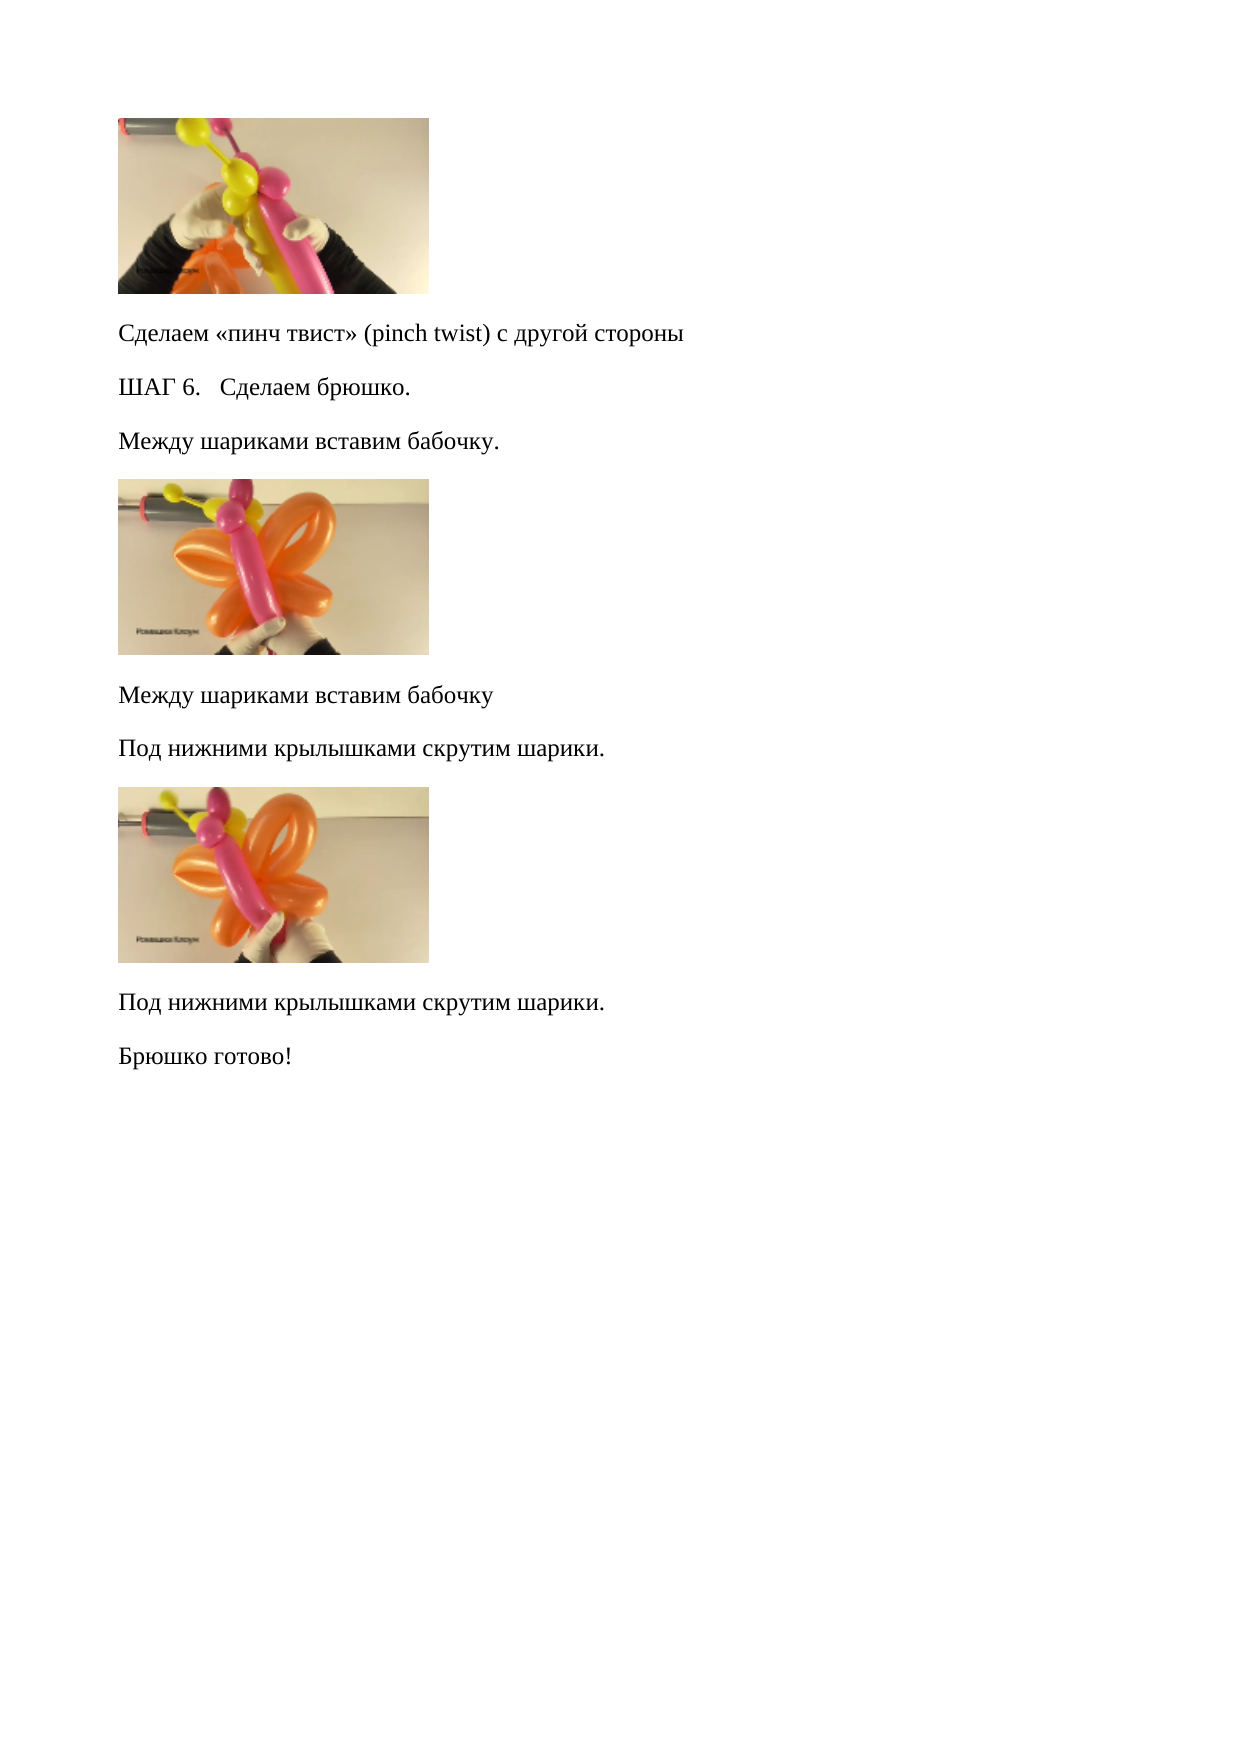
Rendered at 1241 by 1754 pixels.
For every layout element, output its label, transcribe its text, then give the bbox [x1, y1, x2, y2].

text Брюшко готово! [118, 1041, 1144, 1070]
text Между шариками вставим бабочку [118, 680, 1144, 708]
text ШАГ 6. Сделаем брюшко. [118, 372, 1144, 401]
picture [118, 479, 429, 655]
picture [118, 787, 429, 963]
text Сделаем «пинч твист» (pinch twist) с другой стороны [118, 318, 1144, 347]
picture [118, 118, 429, 294]
text Под нижними крылышками скрутим шарики. [118, 733, 1144, 762]
text Между шариками вставим бабочку. [118, 426, 1144, 454]
text Под нижними крылышками скрутим шарики. [118, 987, 1144, 1016]
